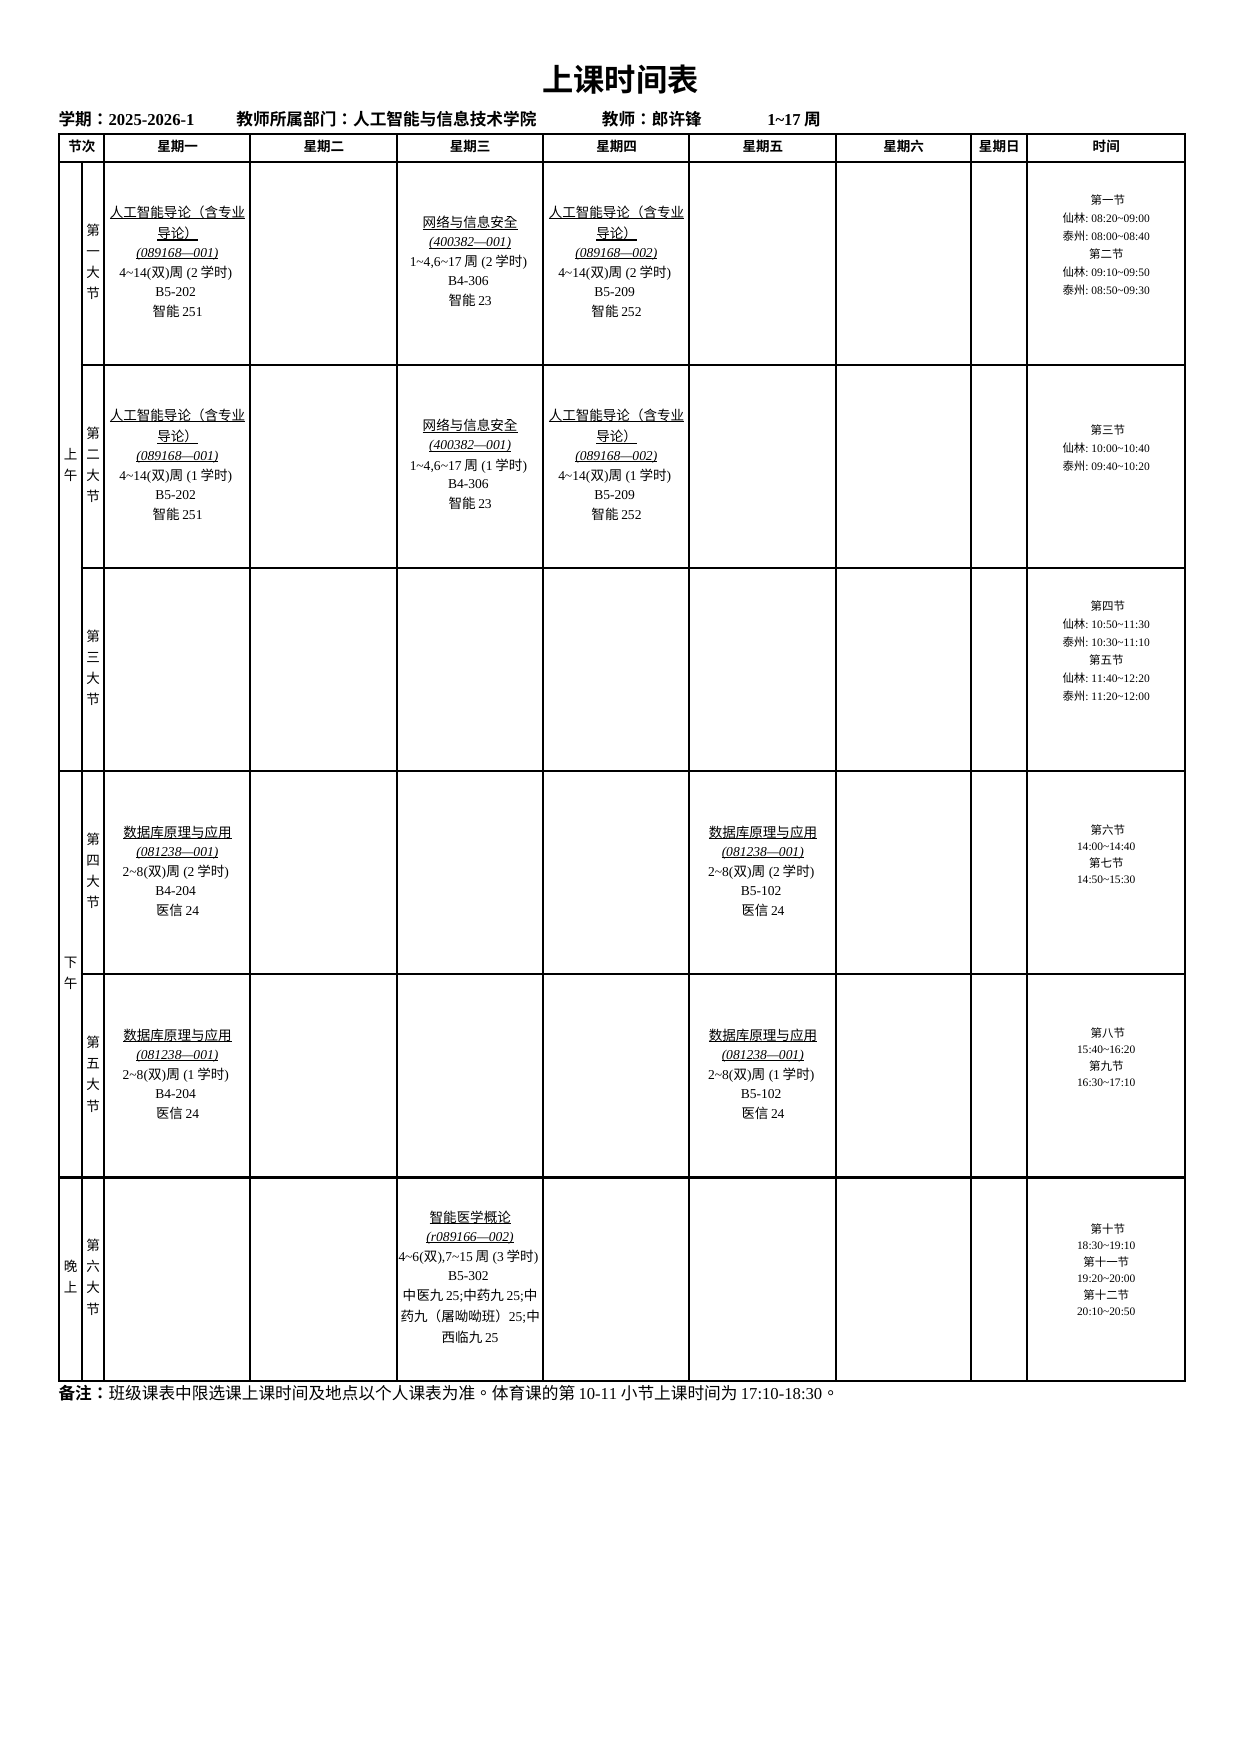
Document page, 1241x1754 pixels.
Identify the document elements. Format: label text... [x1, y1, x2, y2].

table_cell 人工智能导论（含专业导论） (089168—002) 4~14(双)周 (2学时) B5-209 智能252 [544, 163, 688, 364]
table_cell 上午 [60, 163, 81, 770]
table_cell [251, 772, 396, 973]
table_header 时间 [1028, 135, 1184, 161]
table_cell 第八节 15:40~16:20 第九节 16:30~17:10 [1028, 975, 1184, 1176]
table_cell [544, 569, 688, 770]
table_cell [251, 569, 396, 770]
table_cell [251, 1179, 396, 1379]
table_cell [972, 975, 1026, 1176]
table_cell [837, 366, 970, 567]
table_header 星期一 [105, 135, 249, 161]
table_cell [105, 1179, 249, 1379]
table_cell 第五大节 [83, 975, 103, 1176]
table_cell 下午 [60, 772, 81, 1176]
table_header 星期四 [544, 135, 688, 161]
table_cell [544, 975, 688, 1176]
text 备注：班级课表中限选课上课时间及地点以个人课表为准。体育课的第10-11小节上课时间为17:10-18:30。 [58, 1382, 1182, 1404]
table_cell 数据库原理与应用 (081238—001) 2~8(双)周 (1学时) B5-102 医信24 [690, 975, 835, 1176]
table_header 星期二 [251, 135, 396, 161]
table_cell 数据库原理与应用 (081238—001) 2~8(双)周 (2学时) B4-204 医信24 [105, 772, 249, 973]
table_cell [837, 975, 970, 1176]
table_cell 第六大节 [83, 1179, 103, 1379]
table_cell 第十节 18:30~19:10 第十一节 19:20~20:00 第十二节 20:10~20:50 [1028, 1179, 1184, 1379]
table_cell 网络与信息安全 (400382—001) 1~4,6~17周 (1学时) B4-306 智能23 [398, 366, 542, 567]
table_cell [837, 163, 970, 364]
table_cell 第六节 14:00~14:40 第七节 14:50~15:30 [1028, 772, 1184, 973]
table_cell 人工智能导论（含专业导论） (089168—002) 4~14(双)周 (1学时) B5-209 智能252 [544, 366, 688, 567]
table_cell [837, 569, 970, 770]
text 上课时间表 [58, 58, 1182, 101]
text 学期：2025-2026-1 教师所属部门：人工智能与信息技术学院 教师：郎许锋 1~17周 [58, 107, 1182, 130]
table_cell [972, 772, 1026, 973]
table_cell [105, 569, 249, 770]
table_cell 数据库原理与应用 (081238—001) 2~8(双)周 (2学时) B5-102 医信24 [690, 772, 835, 973]
table_cell 人工智能导论（含专业导论） (089168—001) 4~14(双)周 (1学时) B5-202 智能251 [105, 366, 249, 567]
table_header 星期五 [690, 135, 835, 161]
table_cell [972, 366, 1026, 567]
table_cell [972, 1179, 1026, 1379]
table_cell [972, 569, 1026, 770]
table_cell 第二大节 [83, 366, 103, 567]
table_cell [690, 569, 835, 770]
table_cell [690, 1179, 835, 1379]
table_cell [398, 569, 542, 770]
table_header 星期日 [972, 135, 1026, 161]
table_cell 第一大节 [83, 163, 103, 364]
table_cell [251, 366, 396, 567]
table_cell 人工智能导论（含专业导论） (089168—001) 4~14(双)周 (2学时) B5-202 智能251 [105, 163, 249, 364]
table_cell 第四节 仙林: 10:50~11:30 泰州: 10:30~11:10 第五节 仙林: 11:40~12:20 泰州: 11:20~12:00 [1028, 569, 1184, 770]
table_cell 智能医学概论 (r089166—002) 4~6(双),7~15周 (3学时) B5-302 中医九25;中药九25;中药九（屠呦呦班）25;中西临九25 [398, 1179, 542, 1379]
table_cell 第三节 仙林: 10:00~10:40 泰州: 09:40~10:20 [1028, 366, 1184, 567]
table_cell [837, 1179, 970, 1379]
table_cell [544, 772, 688, 973]
table_cell [972, 163, 1026, 364]
table_cell 网络与信息安全 (400382—001) 1~4,6~17周 (2学时) B4-306 智能23 [398, 163, 542, 364]
table_cell 第一节 仙林: 08:20~09:00 泰州: 08:00~08:40 第二节 仙林: 09:10~09:50 泰州: 08:50~09:30 [1028, 163, 1184, 364]
table_cell [251, 163, 396, 364]
table_cell [398, 772, 542, 973]
table_header 节次 [60, 135, 103, 161]
table_cell [544, 1179, 688, 1379]
table_header 星期六 [837, 135, 970, 161]
table_cell 第四大节 [83, 772, 103, 973]
table_cell 第三大节 [83, 569, 103, 770]
table_cell [690, 163, 835, 364]
table_cell [251, 975, 396, 1176]
table_cell 晚上 [60, 1179, 81, 1379]
table_cell [398, 975, 542, 1176]
table_header 星期三 [398, 135, 542, 161]
table_cell [690, 366, 835, 567]
table_cell [837, 772, 970, 973]
table_cell 数据库原理与应用 (081238—001) 2~8(双)周 (1学时) B4-204 医信24 [105, 975, 249, 1176]
